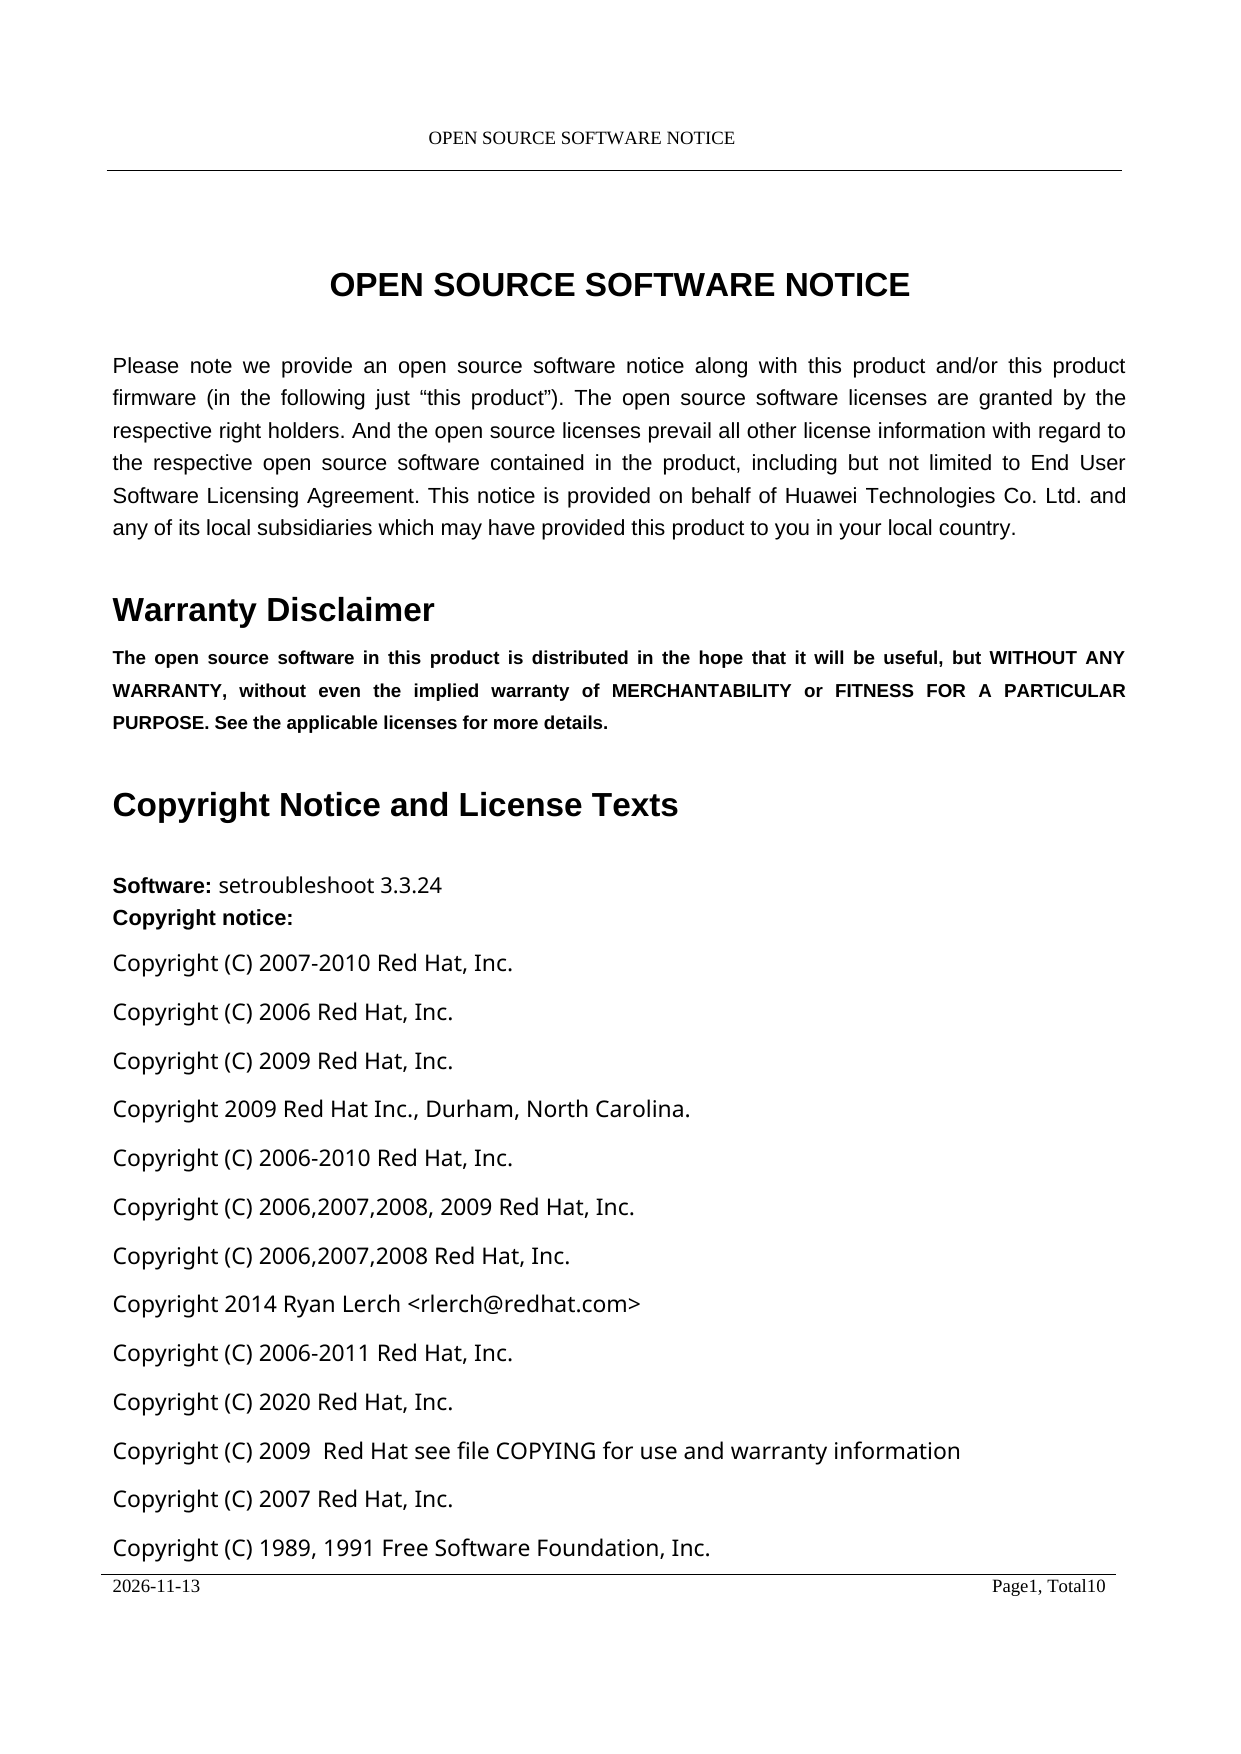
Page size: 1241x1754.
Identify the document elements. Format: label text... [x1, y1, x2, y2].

text OPEN SOURCE SOFTWARE NOTICE [112, 251, 1128, 316]
text Software: setroubleshoot 3.3.24 [112, 869, 1128, 901]
text Warranty Disclaimer [112, 576, 1128, 641]
text The open source software in this product is distributed in the hope that it will be useful, but WITHOUT ANY WARRANTY, without even the implied warranty of MERCHANTABILITY or FITNESS FOR A PARTICULAR PURPOSE. See the applicable licenses for more details. [112, 641, 1128, 739]
text Copyright Notice and License Texts [112, 771, 1128, 836]
text Copyright (C) 2007-2010 Red Hat, Inc. Copyright (C) 2006 Red Hat, Inc. Copyright (C) 2009 Red Hat, Inc. Copyright 2009 Red Hat Inc., Durham, North Carolina. Copyright (C) 2006-2010 Red Hat, Inc. Copyright (C) 2006,2007,2008, 2009 Red Hat, Inc. Copyright (C) 2006,2007,2008 Red Hat, Inc. Copyright 2014 Ryan Lerch <rlerch@redhat.com> Copyright (C) 2006-2011 Red Hat, Inc. Copyright (C) 2020 Red Hat, Inc. Copyright (C) 2009 Red Hat see file COPYING for use and warranty information Copyright (C) 2007 Red Hat, Inc. Copyright (C) 1989, 1991 Free Software Foundation, Inc. [112, 947, 1128, 1564]
text Copyright notice: [112, 901, 1128, 934]
text Please note we provide an open source software notice along with this product and/or this product firmware (in the following just “this product”). The open source software licenses are granted by the respective right holders. And the open source licenses prevail all other license information with regard to the respective open source software contained in the product, including but not limited to End User Software Licensing Agreement. This notice is provided on behalf of Huawei Technologies Co. Ltd. and any of its local subsidiaries which may have provided this product to you in your local country. [112, 349, 1128, 544]
